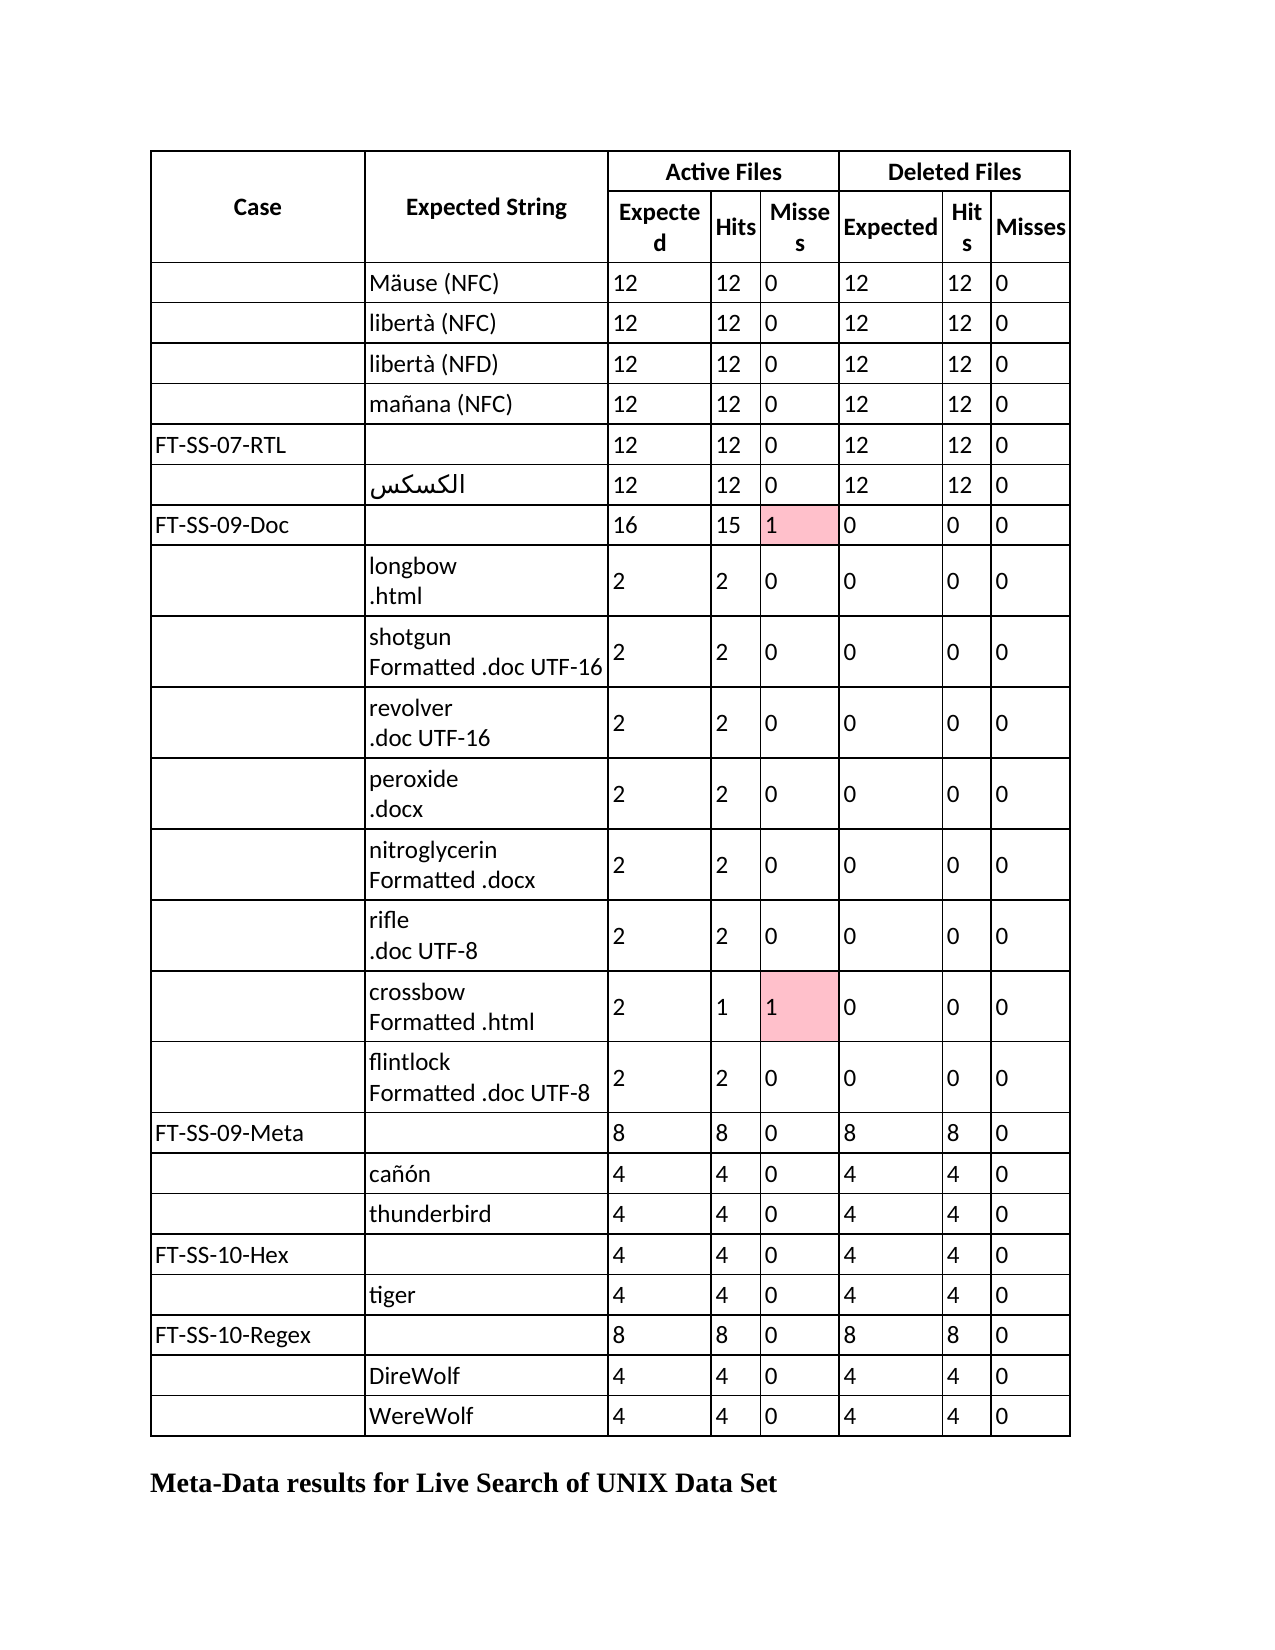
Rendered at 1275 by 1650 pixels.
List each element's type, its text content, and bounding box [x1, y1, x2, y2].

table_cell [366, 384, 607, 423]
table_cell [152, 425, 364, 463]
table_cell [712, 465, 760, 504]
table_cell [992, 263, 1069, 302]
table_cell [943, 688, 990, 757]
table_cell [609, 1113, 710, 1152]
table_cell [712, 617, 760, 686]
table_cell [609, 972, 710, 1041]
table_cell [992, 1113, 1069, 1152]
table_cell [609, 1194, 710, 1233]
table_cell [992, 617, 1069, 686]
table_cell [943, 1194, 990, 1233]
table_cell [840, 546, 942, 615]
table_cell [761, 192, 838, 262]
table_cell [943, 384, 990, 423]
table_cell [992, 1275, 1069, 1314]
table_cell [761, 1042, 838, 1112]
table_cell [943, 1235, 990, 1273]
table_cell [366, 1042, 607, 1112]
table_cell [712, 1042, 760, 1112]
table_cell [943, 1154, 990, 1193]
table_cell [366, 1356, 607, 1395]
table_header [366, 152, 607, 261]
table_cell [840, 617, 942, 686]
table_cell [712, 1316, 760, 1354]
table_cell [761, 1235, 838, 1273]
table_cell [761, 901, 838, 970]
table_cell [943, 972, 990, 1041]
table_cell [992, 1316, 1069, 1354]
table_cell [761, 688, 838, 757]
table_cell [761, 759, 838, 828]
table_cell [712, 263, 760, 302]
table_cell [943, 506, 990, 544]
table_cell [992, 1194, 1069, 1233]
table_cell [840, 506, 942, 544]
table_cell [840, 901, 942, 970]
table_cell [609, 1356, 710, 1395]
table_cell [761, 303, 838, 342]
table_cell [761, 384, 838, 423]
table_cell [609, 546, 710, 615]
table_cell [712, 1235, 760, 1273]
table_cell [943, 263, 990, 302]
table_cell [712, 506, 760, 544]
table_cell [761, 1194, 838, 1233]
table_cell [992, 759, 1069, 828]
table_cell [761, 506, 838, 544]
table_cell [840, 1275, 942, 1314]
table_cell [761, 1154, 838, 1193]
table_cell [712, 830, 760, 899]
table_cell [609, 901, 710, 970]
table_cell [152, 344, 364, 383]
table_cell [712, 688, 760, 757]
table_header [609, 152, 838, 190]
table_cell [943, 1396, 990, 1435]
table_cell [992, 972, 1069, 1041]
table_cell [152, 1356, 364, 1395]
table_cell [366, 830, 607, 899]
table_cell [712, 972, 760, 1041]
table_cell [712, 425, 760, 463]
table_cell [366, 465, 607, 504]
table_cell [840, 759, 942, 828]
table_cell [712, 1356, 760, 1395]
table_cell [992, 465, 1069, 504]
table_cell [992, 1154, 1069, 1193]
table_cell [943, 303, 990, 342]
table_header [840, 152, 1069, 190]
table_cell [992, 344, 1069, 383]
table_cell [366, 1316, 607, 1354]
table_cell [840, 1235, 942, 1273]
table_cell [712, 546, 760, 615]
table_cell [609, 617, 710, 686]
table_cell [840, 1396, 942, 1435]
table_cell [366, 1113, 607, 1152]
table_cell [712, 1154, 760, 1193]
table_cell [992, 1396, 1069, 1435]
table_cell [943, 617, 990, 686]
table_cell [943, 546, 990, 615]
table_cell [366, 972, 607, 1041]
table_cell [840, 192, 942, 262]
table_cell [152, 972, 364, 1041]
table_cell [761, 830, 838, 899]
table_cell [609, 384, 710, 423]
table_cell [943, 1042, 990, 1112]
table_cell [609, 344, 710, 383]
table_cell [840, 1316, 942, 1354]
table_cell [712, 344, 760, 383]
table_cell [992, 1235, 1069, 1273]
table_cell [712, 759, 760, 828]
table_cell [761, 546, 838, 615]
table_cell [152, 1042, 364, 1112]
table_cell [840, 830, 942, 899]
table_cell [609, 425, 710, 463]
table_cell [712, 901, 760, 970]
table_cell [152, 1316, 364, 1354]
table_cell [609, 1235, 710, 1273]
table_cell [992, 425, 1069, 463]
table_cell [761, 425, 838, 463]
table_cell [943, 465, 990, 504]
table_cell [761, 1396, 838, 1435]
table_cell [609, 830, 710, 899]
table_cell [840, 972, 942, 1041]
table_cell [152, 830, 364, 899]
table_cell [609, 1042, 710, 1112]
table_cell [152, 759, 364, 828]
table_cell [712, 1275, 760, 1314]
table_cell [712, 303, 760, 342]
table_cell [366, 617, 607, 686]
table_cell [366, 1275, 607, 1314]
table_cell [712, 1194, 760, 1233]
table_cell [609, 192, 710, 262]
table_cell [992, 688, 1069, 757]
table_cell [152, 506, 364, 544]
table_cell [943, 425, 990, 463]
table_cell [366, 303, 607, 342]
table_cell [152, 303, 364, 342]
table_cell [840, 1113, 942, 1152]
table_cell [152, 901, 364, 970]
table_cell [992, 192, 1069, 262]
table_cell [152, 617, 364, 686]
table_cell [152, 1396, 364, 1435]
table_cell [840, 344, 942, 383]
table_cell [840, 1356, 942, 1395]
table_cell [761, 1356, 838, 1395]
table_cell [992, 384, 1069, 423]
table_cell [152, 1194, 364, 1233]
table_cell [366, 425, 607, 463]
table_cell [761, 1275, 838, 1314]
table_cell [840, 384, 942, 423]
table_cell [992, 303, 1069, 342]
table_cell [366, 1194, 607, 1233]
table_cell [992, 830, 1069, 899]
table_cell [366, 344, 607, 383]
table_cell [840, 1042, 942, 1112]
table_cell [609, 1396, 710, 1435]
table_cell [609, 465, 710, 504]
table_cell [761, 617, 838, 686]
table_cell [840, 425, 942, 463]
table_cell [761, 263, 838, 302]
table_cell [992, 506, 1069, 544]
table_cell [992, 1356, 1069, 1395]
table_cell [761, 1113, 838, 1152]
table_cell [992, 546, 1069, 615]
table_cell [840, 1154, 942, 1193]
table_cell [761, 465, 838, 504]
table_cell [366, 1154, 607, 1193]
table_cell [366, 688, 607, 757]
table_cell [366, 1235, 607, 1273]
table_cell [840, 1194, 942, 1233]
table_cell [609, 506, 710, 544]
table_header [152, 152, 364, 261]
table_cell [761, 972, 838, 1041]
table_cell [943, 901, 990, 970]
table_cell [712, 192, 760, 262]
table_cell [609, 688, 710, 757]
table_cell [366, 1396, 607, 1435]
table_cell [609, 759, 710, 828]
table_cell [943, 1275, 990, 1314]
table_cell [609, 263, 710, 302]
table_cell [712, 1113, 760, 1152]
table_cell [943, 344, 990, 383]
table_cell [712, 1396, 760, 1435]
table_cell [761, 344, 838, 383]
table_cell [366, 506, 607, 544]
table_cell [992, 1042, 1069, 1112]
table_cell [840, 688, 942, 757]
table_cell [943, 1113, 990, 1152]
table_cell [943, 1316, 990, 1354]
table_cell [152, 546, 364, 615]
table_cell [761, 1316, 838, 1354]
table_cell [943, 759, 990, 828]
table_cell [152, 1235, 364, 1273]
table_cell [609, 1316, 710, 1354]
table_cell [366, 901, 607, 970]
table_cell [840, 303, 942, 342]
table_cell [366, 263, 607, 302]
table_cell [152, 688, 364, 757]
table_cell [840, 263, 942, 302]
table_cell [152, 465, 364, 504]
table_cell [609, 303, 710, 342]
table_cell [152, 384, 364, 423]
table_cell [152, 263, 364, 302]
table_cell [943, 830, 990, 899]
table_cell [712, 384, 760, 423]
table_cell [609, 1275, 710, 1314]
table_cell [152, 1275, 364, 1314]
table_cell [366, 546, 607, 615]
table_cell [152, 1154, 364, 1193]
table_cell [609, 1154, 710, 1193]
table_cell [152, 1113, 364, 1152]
subtitle Meta-Data results for Live Search of UNIX Data Set [150, 1466, 1125, 1498]
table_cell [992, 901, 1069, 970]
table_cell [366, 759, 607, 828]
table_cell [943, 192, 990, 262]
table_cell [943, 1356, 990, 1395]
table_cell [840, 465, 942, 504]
